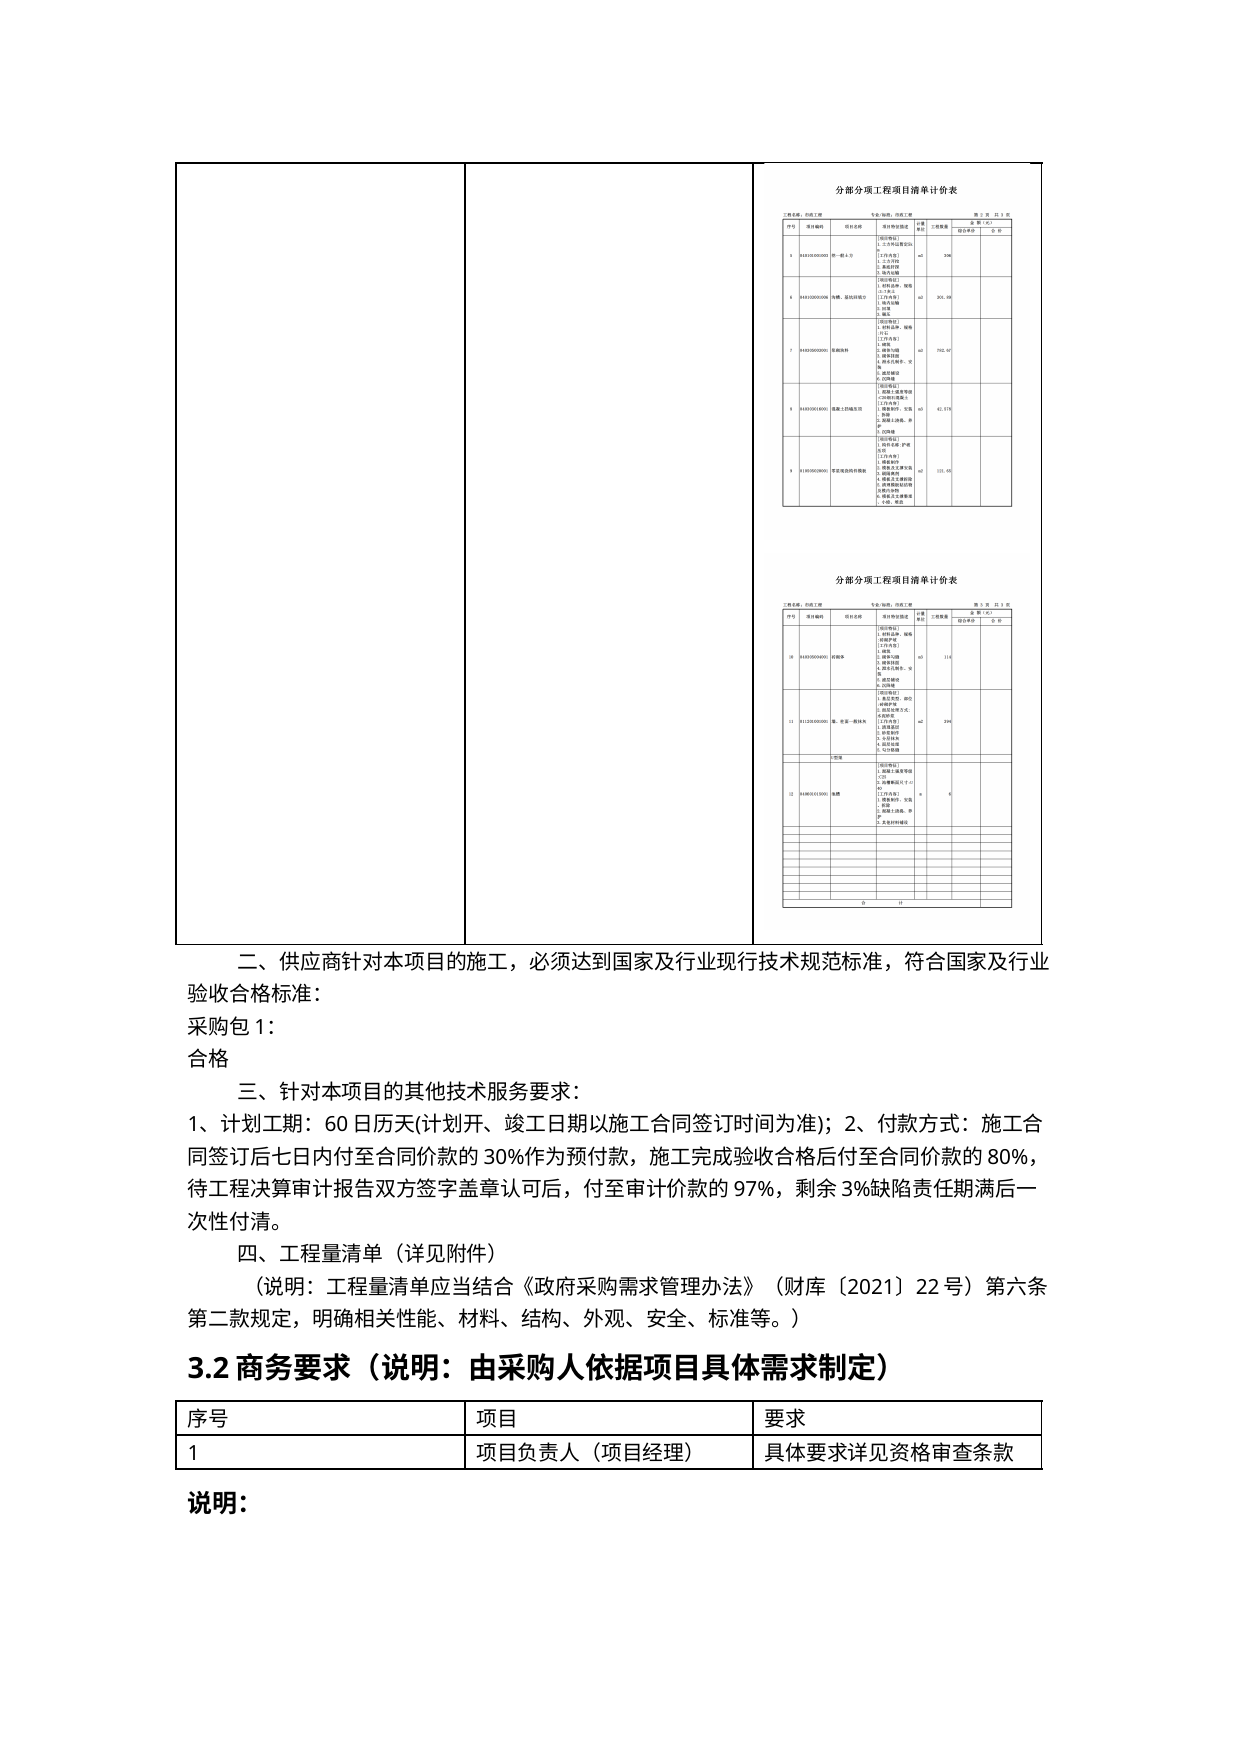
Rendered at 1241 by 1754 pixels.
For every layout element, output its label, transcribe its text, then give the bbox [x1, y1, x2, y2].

table_cell 1 [177, 1436, 464, 1468]
text 合格 [187, 1043, 1053, 1075]
table_cell 具体要求详见资格审查条款 [754, 1436, 1041, 1468]
table_cell [466, 164, 752, 943]
picture [764, 163, 1031, 540]
table_header 项目 [466, 1402, 752, 1434]
table_cell 项目负责人（项目经理） [466, 1436, 752, 1468]
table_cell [754, 164, 1041, 943]
text 二、供应商针对本项目的施工，必须达到国家及行业现行技术规范标准，符合国家及行业验收合格标准： [187, 945, 1053, 1010]
table_cell 1 [177, 164, 464, 943]
text 3.2商务要求（说明：由采购人依据项目具体需求制定） [187, 1335, 1053, 1400]
table_header 序号 [177, 1402, 464, 1434]
text 1、计划工期：60日历天(计划开、竣工日期以施工合同签订时间为准)；2、付款方式：施工合同签订后七日内付至合同价款的30%作为预付款，施工完成验收合格后付至合同价款的80%，待工程决算审计报告双方签字盖章认可后，付至审计价款的97%，剩余3%缺陷责任期满后一次性付清。 [187, 1108, 1053, 1238]
table_header 要求 [754, 1402, 1041, 1434]
text 采购包1： [187, 1010, 1053, 1043]
text 三、针对本项目的其他技术服务要求： [187, 1075, 1053, 1108]
picture [764, 553, 1031, 930]
text （说明：工程量清单应当结合《政府采购需求管理办法》（财库〔2021〕22号）第六条第二款规定，明确相关性能、材料、结构、外观、安全、标准等。） [187, 1270, 1053, 1335]
text 四、工程量清单（详见附件） [187, 1238, 1053, 1270]
text 说明： [187, 1470, 1053, 1535]
